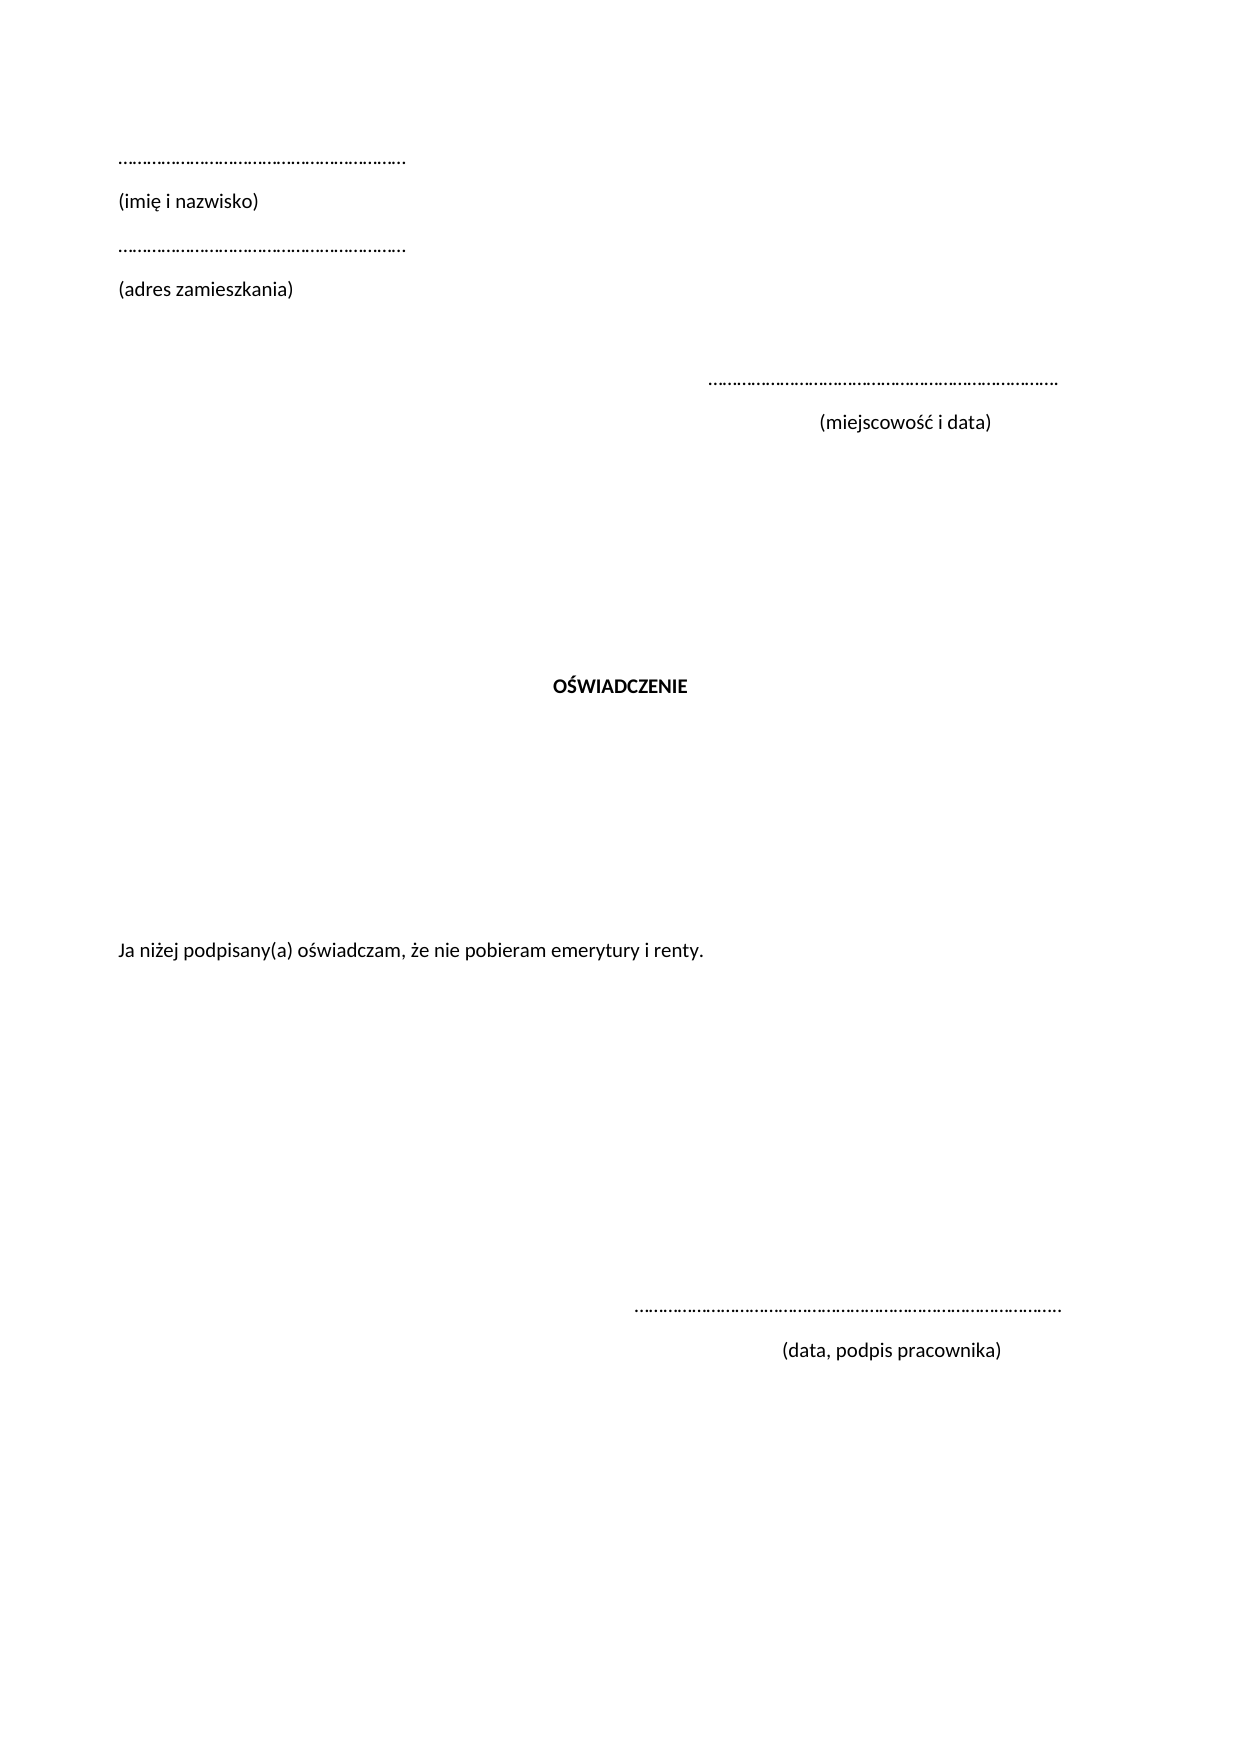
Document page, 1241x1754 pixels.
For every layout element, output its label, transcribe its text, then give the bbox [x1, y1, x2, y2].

text (data, podpis pracownika) [118, 1337, 1122, 1362]
text (imię i nazwisko) [118, 188, 1122, 214]
text …………………………………………………… [118, 233, 1122, 258]
text OŚWIADCZENIE [118, 673, 1122, 699]
text (adres zamieszkania) [118, 277, 1122, 302]
text Ja niżej podpisany(a) oświadczam, że nie pobieram emerytury i renty. [118, 938, 1122, 963]
text ………………………………………………………………. [118, 365, 1122, 390]
text …………………………………………………………………………….. [561, 1293, 1122, 1318]
text (miejscowość i data) [118, 409, 1122, 434]
text …………………………………………………… [118, 144, 1122, 170]
